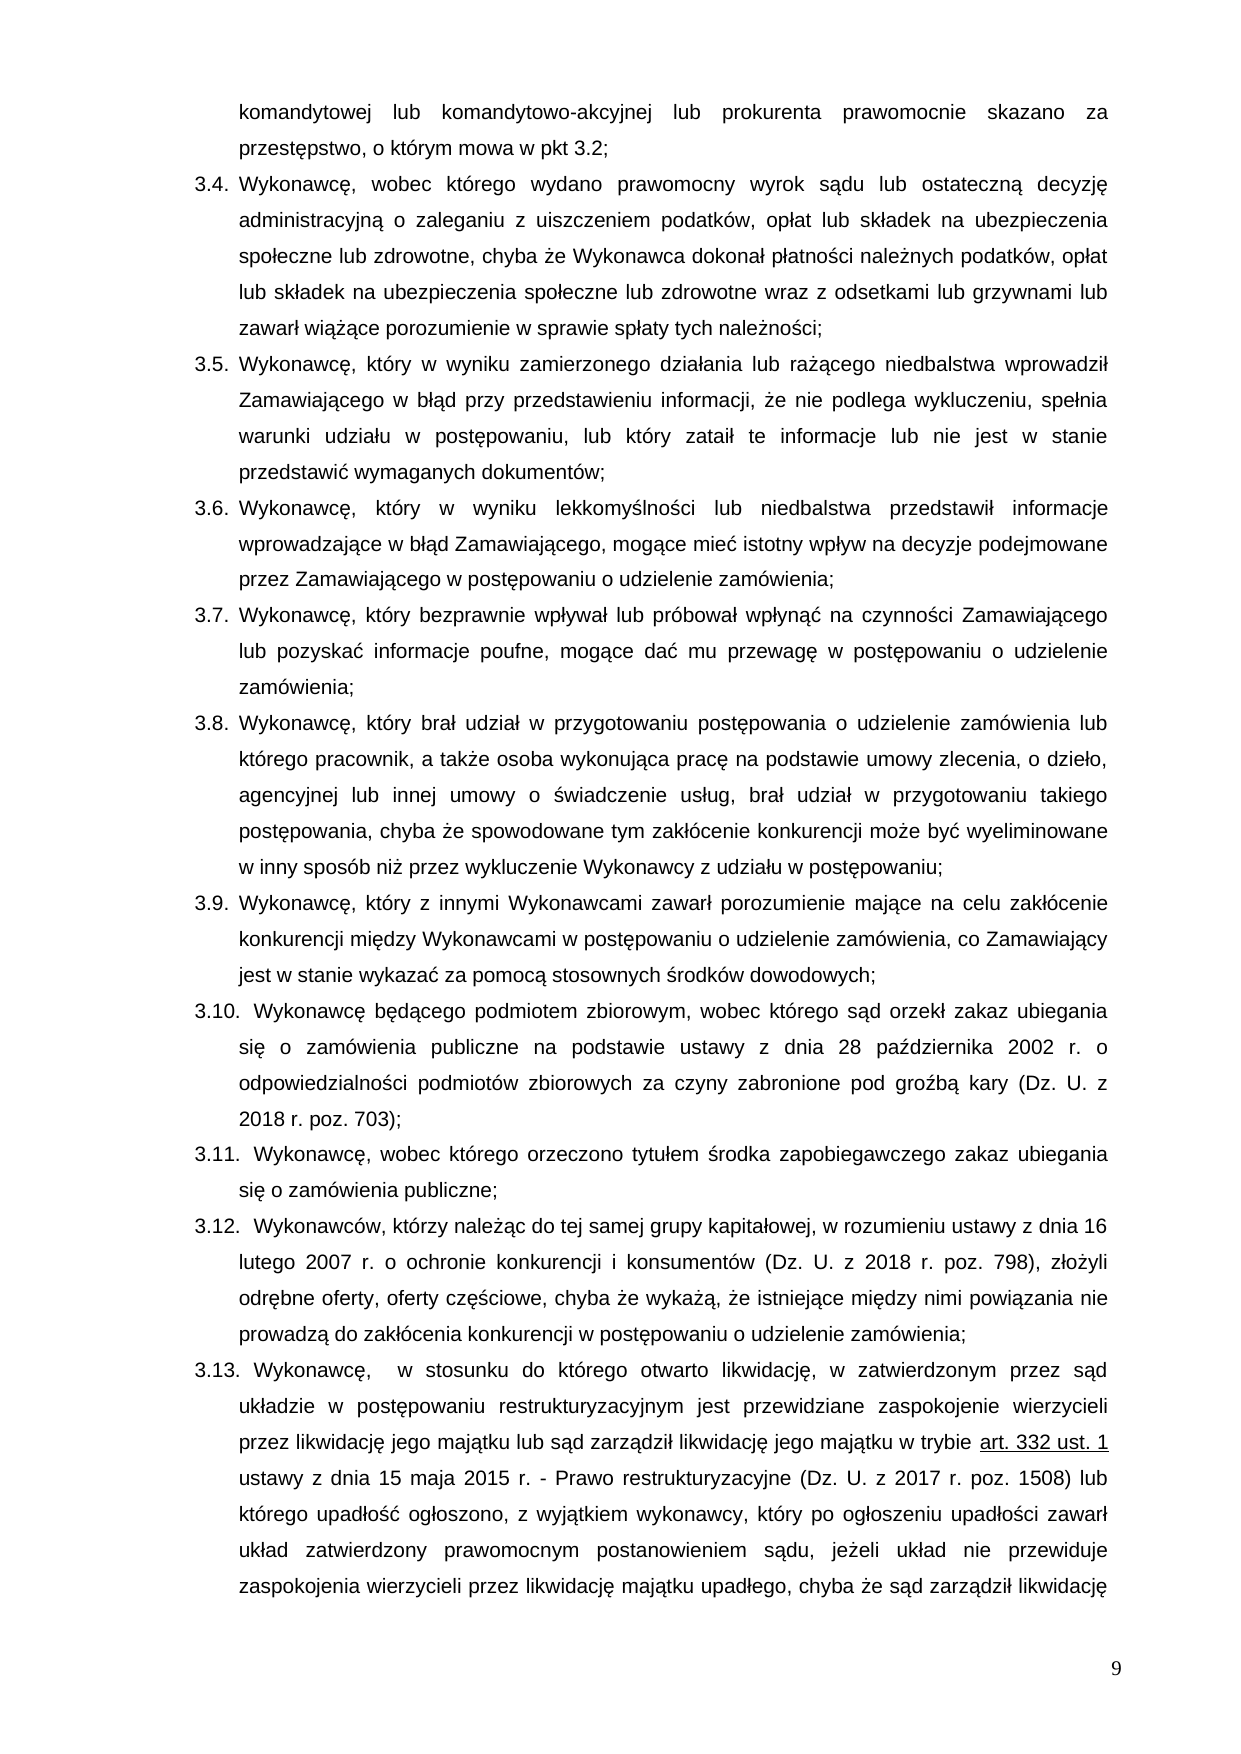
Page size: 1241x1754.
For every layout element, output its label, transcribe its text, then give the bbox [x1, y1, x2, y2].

list Wykonawcę, który bezprawnie wpływał lub próbował wpłynąć na czynności Zamawiającego lub pozyskać informacje poufne, mogące dać mu przewagę w postępowaniu o udzielenie zamówienia; [194, 603, 1109, 699]
list Wykonawców, którzy należąc do tej samej grupy kapitałowej, w rozumieniu ustawy z dnia 16 lutego 2007 r. o ochronie konkurencji i konsumentów (Dz. U. z 2018 r. poz. 798), złożyli odrębne oferty, oferty częściowe, chyba że wykażą, że istniejące między nimi powiązania nie prowadzą do zakłócenia konkurencji w postępowaniu o udzielenie zamówienia; [194, 1214, 1109, 1346]
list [194, 100, 1109, 160]
list Wykonawcę będącego podmiotem zbiorowym, wobec którego sąd orzekł zakaz ubiegania się o zamówienia publiczne na podstawie ustawy z dnia 28 października 2002 r. o odpowiedzialności podmiotów zbiorowych za czyny zabronione pod groźbą kary (Dz. U. z 2018 r. poz. 703); [194, 998, 1109, 1130]
list Wykonawcę, który z innymi Wykonawcami zawarł porozumienie mające na celu zakłócenie konkurencji między Wykonawcami w postępowaniu o udzielenie zamówienia, co Zamawiający jest w stanie wykazać za pomocą stosownych środków dowodowych; [194, 891, 1109, 987]
list Wykonawcę, który w wyniku zamierzonego działania lub rażącego niedbalstwa wprowadził Zamawiającego w błąd przy przedstawieniu informacji, że nie podlega wykluczeniu, spełnia warunki udziału w postępowaniu, lub który zataił te informacje lub nie jest w stanie przedstawić wymaganych dokumentów; [194, 352, 1109, 483]
list Wykonawcę, wobec którego orzeczono tytułem środka zapobiegawczego zakaz ubiegania się o zamówienia publiczne; [194, 1142, 1109, 1202]
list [194, 1358, 1109, 1597]
list Wykonawcę, który brał udział w przygotowaniu postępowania o udzielenie zamówienia lub którego pracownik, a także osoba wykonująca pracę na podstawie umowy zlecenia, o dzieło, agencyjnej lub innej umowy o świadczenie usług, brał udział w przygotowaniu takiego postępowania, chyba że spowodowane tym zakłócenie konkurencji może być wyeliminowane w inny sposób niż przez wykluczenie Wykonawcy z udziału w postępowaniu; [194, 711, 1109, 879]
list Wykonawcę, który w wyniku lekkomyślności lub niedbalstwa przedstawił informacje wprowadzające w błąd Zamawiającego, mogące mieć istotny wpływ na decyzje podejmowane przez Zamawiającego w postępowaniu o udzielenie zamówienia; [194, 495, 1109, 591]
list Wykonawcę, wobec którego wydano prawomocny wyrok sądu lub ostateczną decyzję administracyjną o zaleganiu z uiszczeniem podatków, opłat lub składek na ubezpieczenia społeczne lub zdrowotne, chyba że Wykonawca dokonał płatności należnych podatków, opłat lub składek na ubezpieczenia społeczne lub zdrowotne wraz z odsetkami lub grzywnami lub zawarł wiążące porozumienie w sprawie spłaty tych należności; [194, 172, 1109, 340]
